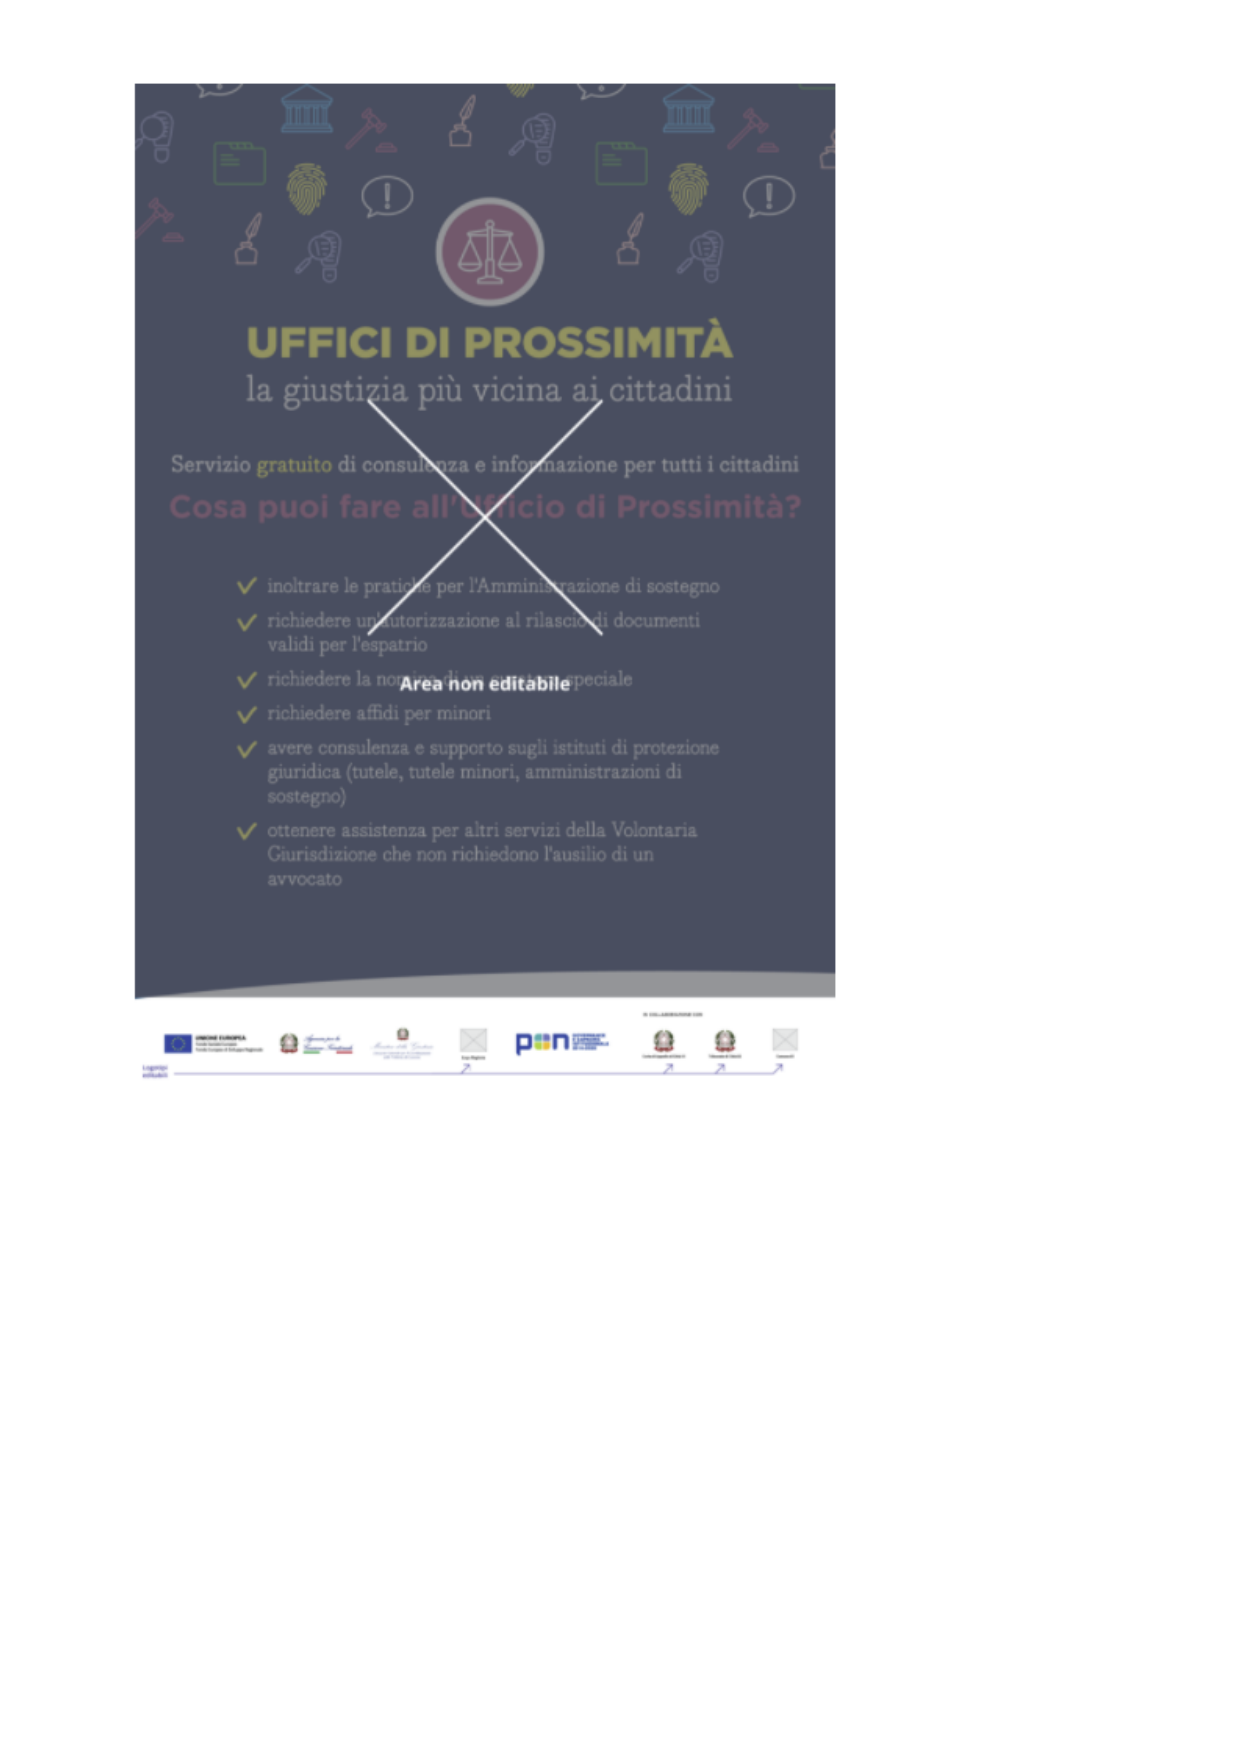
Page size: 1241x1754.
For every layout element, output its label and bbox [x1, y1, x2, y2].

picture [118, 73, 845, 1101]
